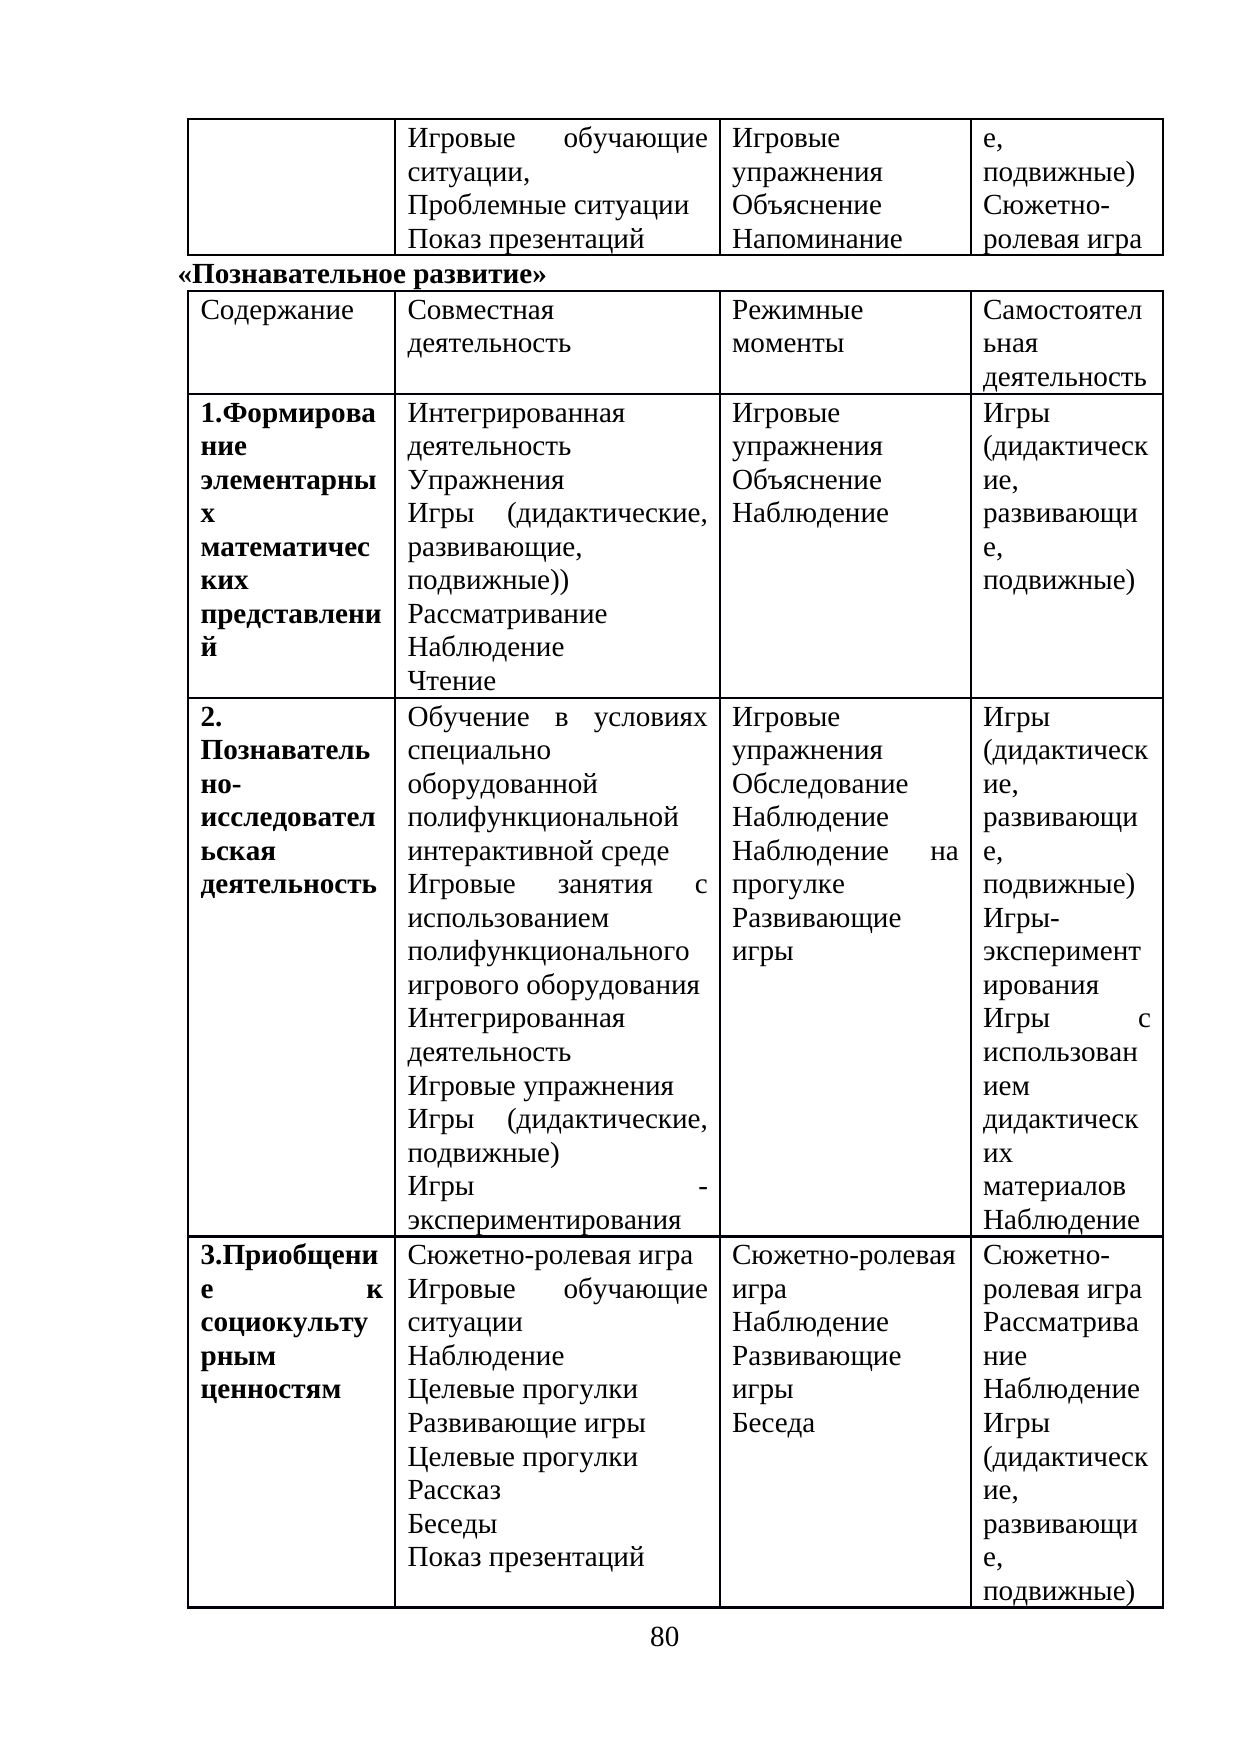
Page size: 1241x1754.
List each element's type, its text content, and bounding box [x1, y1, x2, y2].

table_cell Интегрированная деятельность Упражнения Игры (дидактические, развивающие, подвижные)) Рассматривание Наблюдение Чтение [396, 395, 719, 697]
table_cell Игры (дидактические, развивающие, подвижные) Игры-экспериментирования Игры с использованием дидактических материалов Наблюдение [972, 699, 1162, 1235]
table_cell 3.Приобщение к социокультурным ценностям [189, 1238, 394, 1606]
table_cell 2. Познавательно- исследовательская деятельность [189, 699, 394, 1235]
table_cell Игры (дидактические, развивающие, подвижные) [972, 395, 1162, 697]
table_cell Сюжетно-ролевая игра Наблюдение Развивающие игры Беседа [721, 1238, 970, 1606]
text «Познавательное развитие» [177, 256, 1152, 290]
table_header Режимные моменты [721, 292, 970, 393]
table_header Содержание [189, 292, 394, 393]
table_cell Игровые упражнения Обследование Наблюдение Наблюдение на прогулке Развивающие игры [721, 699, 970, 1235]
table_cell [396, 120, 719, 254]
table_cell Сюжетно-ролевая игра Рассматривание Наблюдение Игры (дидактические, развивающие, подвижные) [972, 1238, 1162, 1606]
table_header Совместная деятельность [396, 292, 719, 393]
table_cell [972, 120, 1162, 254]
table_cell Сюжетно-ролевая игра Игровые обучающие ситуации Наблюдение Целевые прогулки Развивающие игры Целевые прогулки Рассказ Беседы Показ презентаций [396, 1238, 719, 1606]
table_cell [189, 120, 394, 254]
table_cell Обучение в условиях специально оборудованной полифункциональной интерактивной среде Игровые занятия с использованием полифункционального игрового оборудования Интегрированная деятельность Игровые упражнения Игры (дидактические, подвижные) Игры -экспериментирования [396, 699, 719, 1235]
table_cell 1.Формирование элементарных математических представлений [189, 395, 394, 697]
table_header Самостоятельная деятельность [972, 292, 1162, 393]
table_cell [721, 120, 970, 254]
table_cell Игровые упражнения Объяснение Наблюдение [721, 395, 970, 697]
